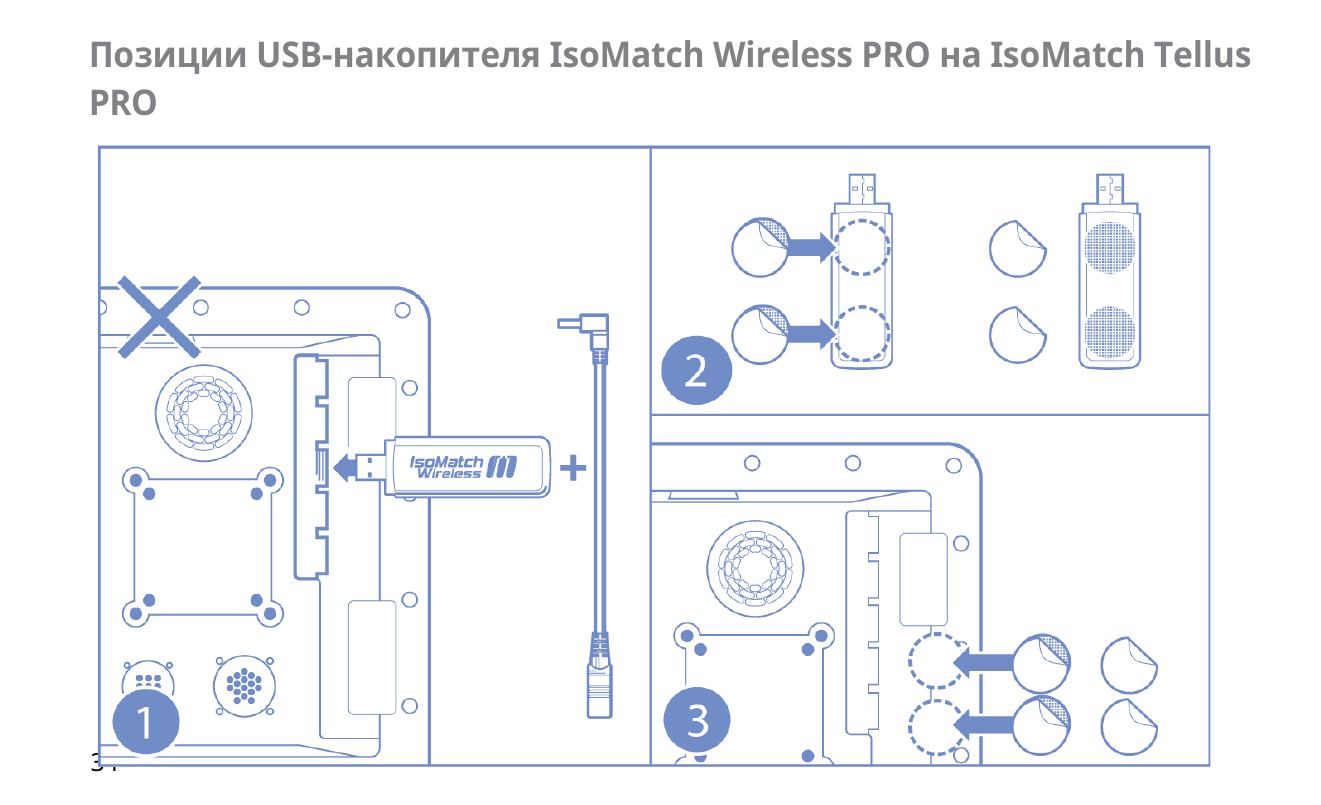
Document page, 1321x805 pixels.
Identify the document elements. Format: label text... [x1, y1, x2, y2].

subtitle Позиции USB-накопителя IsoMatch Wireless PRO на IsoMatch Tellus PRO [88, 29, 1258, 126]
picture [97, 145, 1211, 767]
